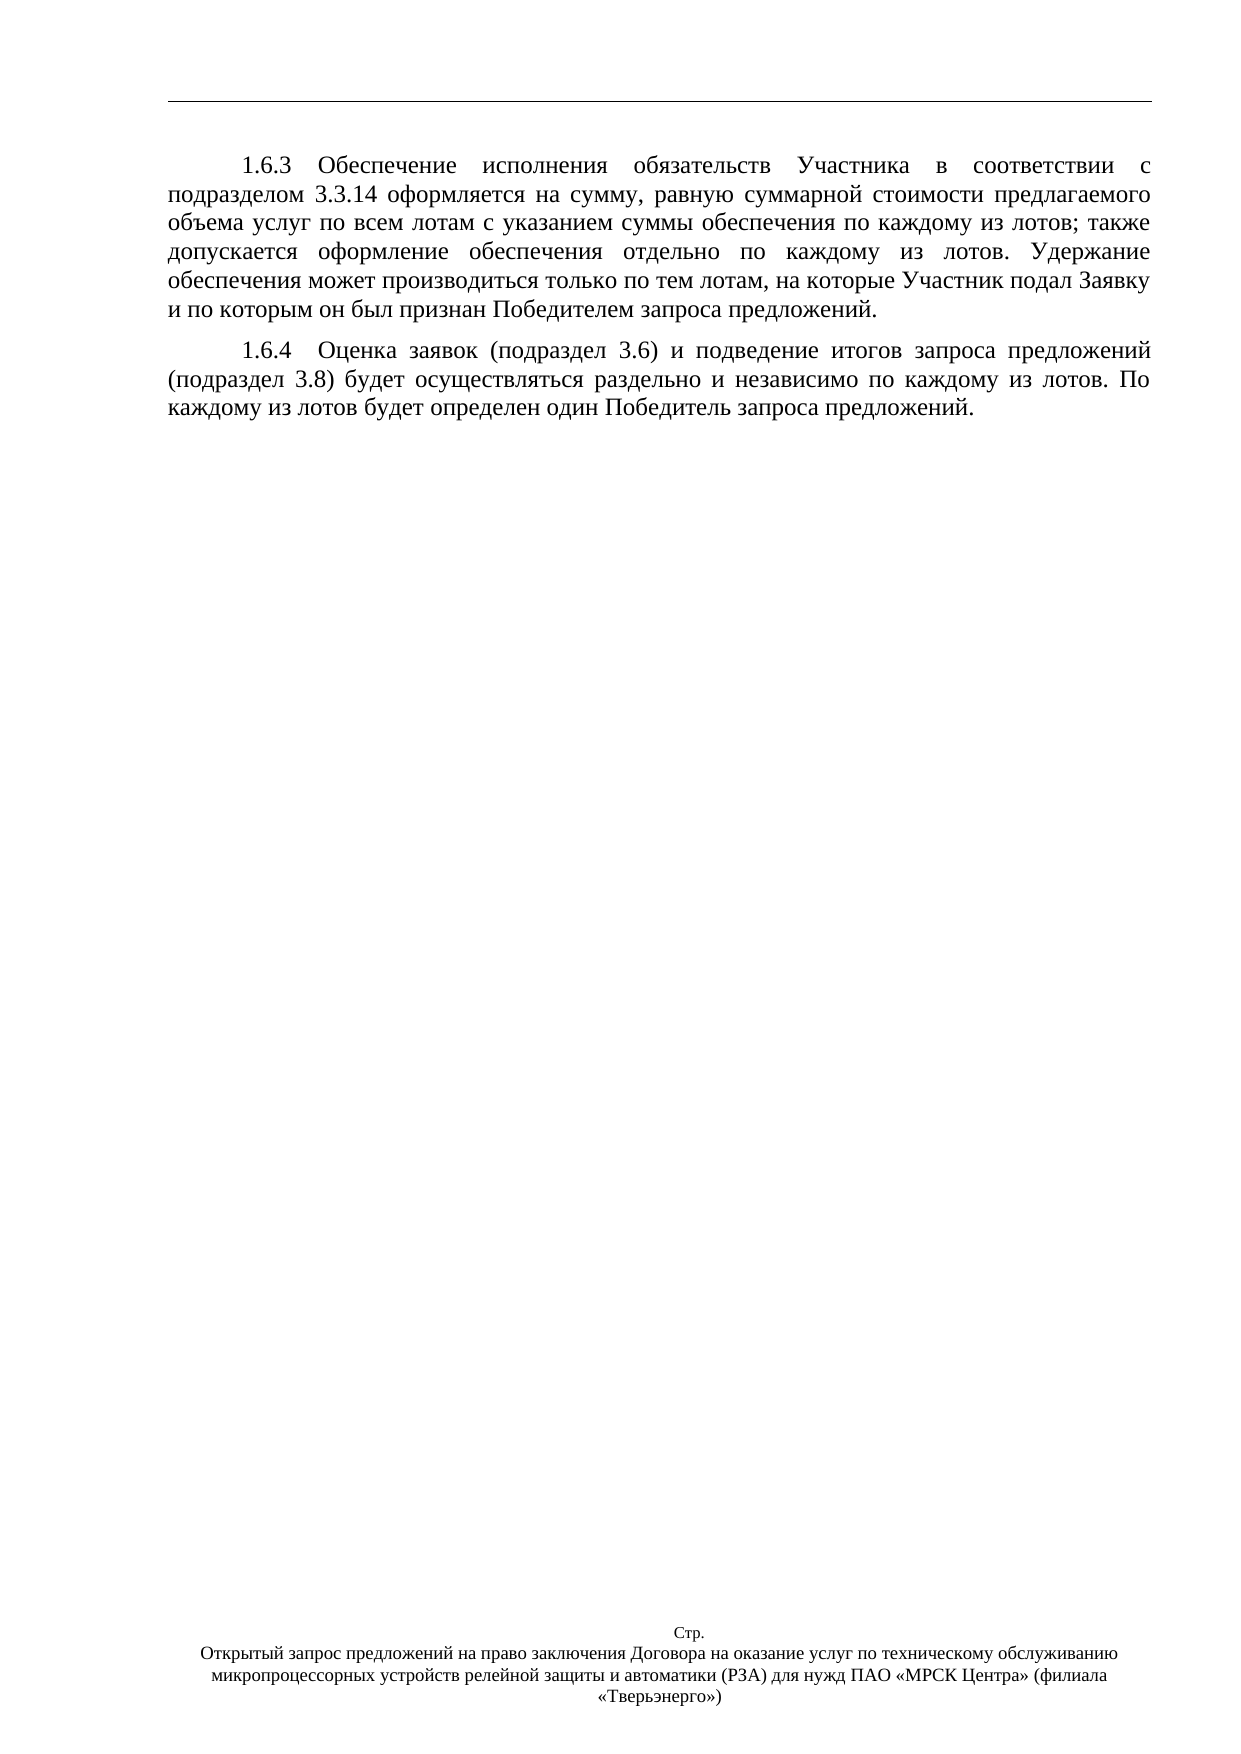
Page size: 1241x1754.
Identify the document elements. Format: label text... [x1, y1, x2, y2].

subtitle Оценка заявок (подраздел 3.6) и подведение итогов запроса предложений (подраздел 3.8) будет осуществляться раздельно и независимо по каждому из лотов. По каждому из лотов будет определен один Победитель запроса предложений. [168, 335, 1152, 421]
subtitle Обеспечение исполнения обязательств Участника в соответствии с подразделом 3.3.14 оформляется на сумму, равную суммарной стоимости предлагаемого объема услуг по всем лотам с указанием суммы обеспечения по каждому из лотов; также допускается оформление обеспечения отдельно по каждому из лотов. Удержание обеспечения может производиться только по тем лотам, на которые Участник подал Заявку и по которым он был признан Победителем запроса предложений. [168, 150, 1152, 322]
